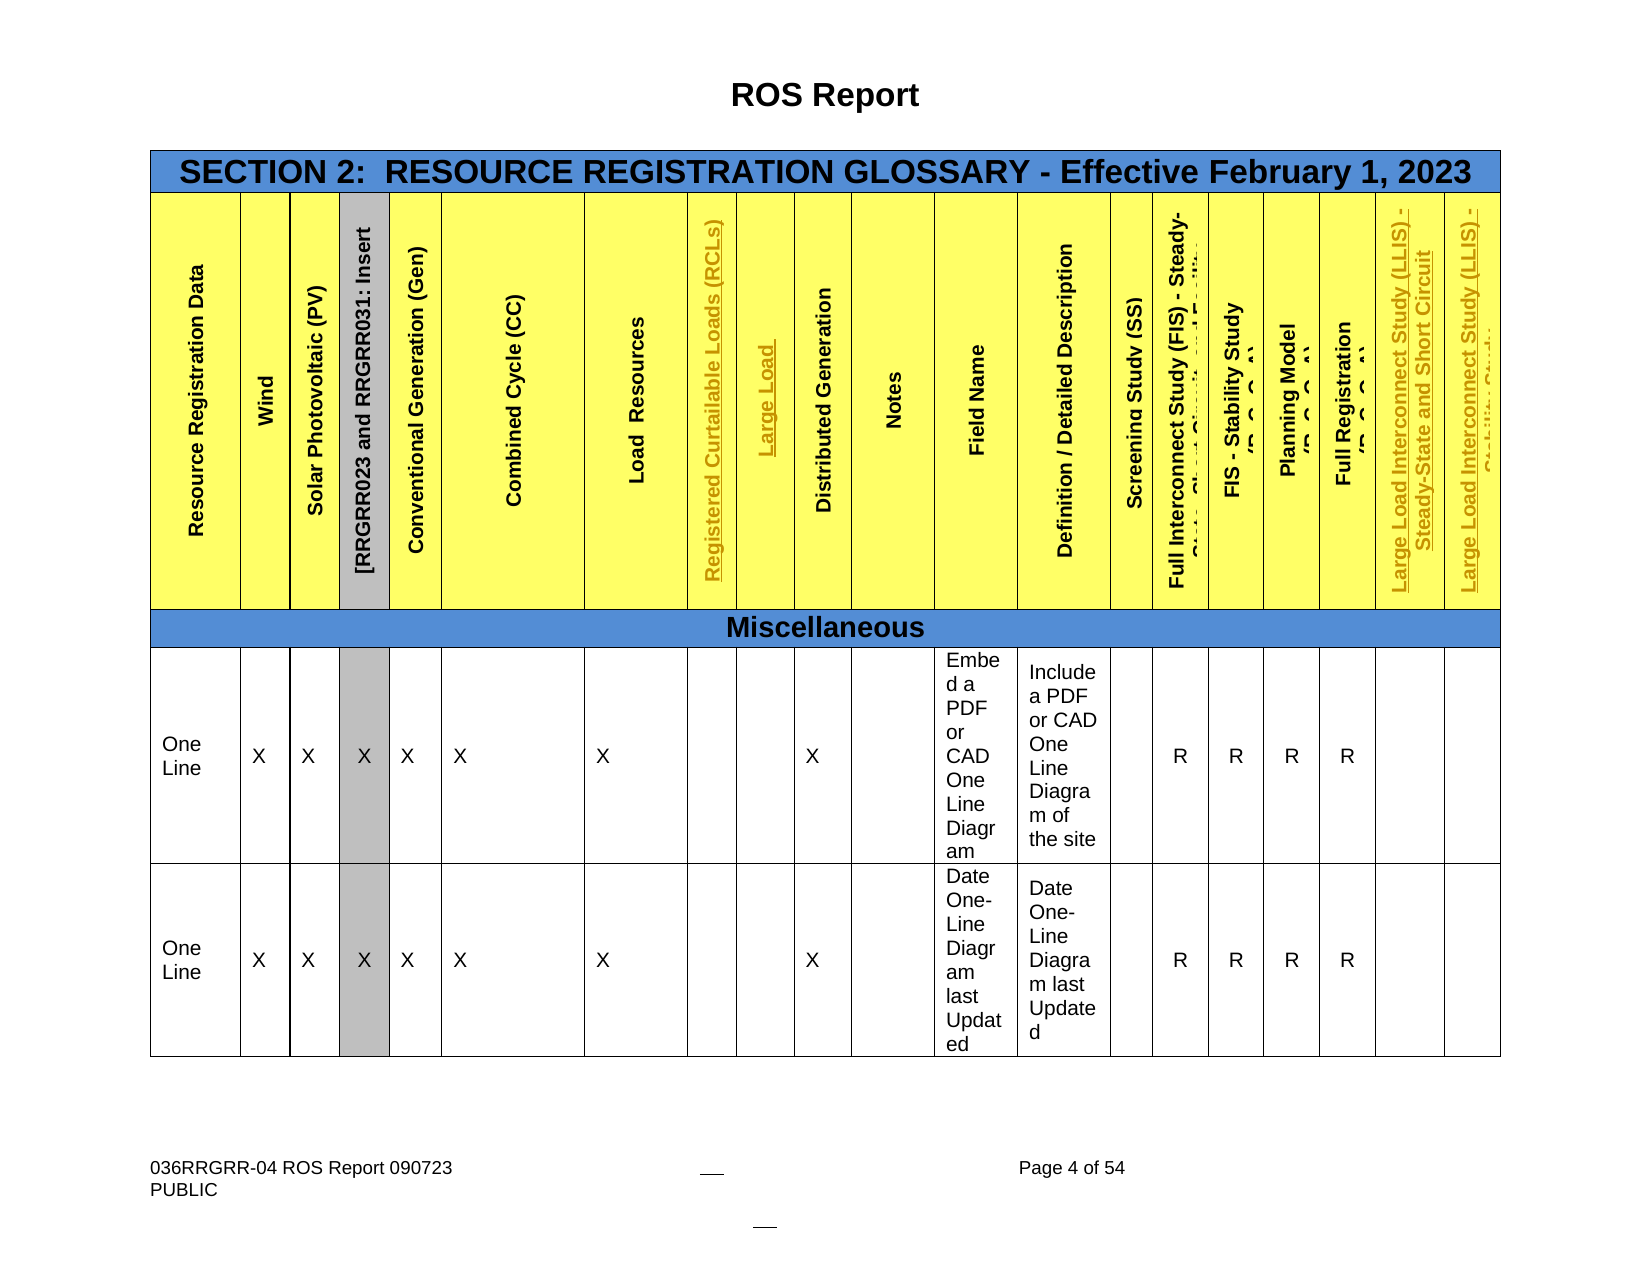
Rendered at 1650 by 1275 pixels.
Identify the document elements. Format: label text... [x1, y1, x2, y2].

table_cell X [390, 648, 441, 863]
table_cell R [1153, 864, 1208, 1056]
table_cell [852, 864, 934, 1056]
table_cell X [291, 864, 339, 1056]
table_cell [1376, 648, 1444, 863]
table_cell Include a PDF or CAD One Line Diagram of the site [1018, 648, 1110, 863]
table_cell Wind [241, 193, 289, 609]
table_cell Planning Model (R, C, O, A) [1264, 193, 1319, 609]
table_cell R [1264, 864, 1319, 1056]
table_cell Conventional Generation (Gen) [390, 193, 441, 609]
table_cell X [340, 864, 389, 1056]
table_header SECTION 2: RESOURCE REGISTRATION GLOSSARY - Effective February 1, 2023 [151, 151, 1500, 192]
table_cell Miscellaneous [151, 610, 1500, 647]
table_cell [688, 648, 736, 863]
table_cell R [1209, 648, 1263, 863]
table_cell X [390, 864, 441, 1056]
table_cell Definition / Detailed Description [1018, 193, 1110, 609]
table_cell Full Interconnect Study (FIS) - Steady-State, Short Circuit, and Facility (R, C, O, A) [1153, 193, 1208, 609]
table_cell [1445, 864, 1500, 1056]
table_cell X [442, 864, 584, 1056]
table_cell X [442, 648, 584, 863]
table_cell Date One-Line Diagram last Updated [935, 864, 1017, 1056]
table_cell Distributed Generation [795, 193, 851, 609]
table_cell [737, 193, 794, 609]
table_cell Notes [852, 193, 934, 609]
table_cell Field Name [935, 193, 1017, 609]
table_cell R [1153, 648, 1208, 863]
table_cell [737, 648, 794, 863]
table_cell Full Registration (R, C, O, A) [1320, 193, 1375, 609]
table_cell [1111, 864, 1152, 1056]
table_cell One Line [151, 648, 240, 863]
table_cell One Line [151, 864, 240, 1056]
table_cell X [795, 648, 851, 863]
table_cell [852, 648, 934, 863]
table_cell [1445, 648, 1500, 863]
table_cell [688, 193, 736, 609]
table_cell R [1320, 864, 1375, 1056]
table_cell Resource Registration Data [151, 193, 240, 609]
table_cell X [291, 648, 339, 863]
table_cell Load Resources [585, 193, 687, 609]
table_cell X [241, 648, 289, 863]
table_cell [737, 864, 794, 1056]
table_cell X [585, 648, 687, 863]
table_cell [688, 864, 736, 1056]
table_cell R [1209, 864, 1263, 1056]
table_cell X [795, 864, 851, 1056]
table_cell R [1264, 648, 1319, 863]
table_cell Screening Study (SS) (R, C, O, A) [1111, 193, 1152, 609]
table_cell Embed a PDF or CAD One Line Diagram [935, 648, 1017, 863]
table_cell Solar Photovoltaic (PV) [291, 193, 339, 609]
table_cell X [585, 864, 687, 1056]
table_cell [1376, 193, 1444, 609]
table_cell Date One-Line Diagram last Updated [1018, 864, 1110, 1056]
table_cell Combined Cycle (CC) [442, 193, 584, 609]
table_cell FIS - Stability Study (R, C, O, A) [1209, 193, 1263, 609]
table_cell [1445, 193, 1500, 609]
table_cell [1111, 648, 1152, 863]
table_cell [1376, 864, 1444, 1056]
table_cell X [340, 648, 389, 863]
table_cell [RRGRR023 and RRGRR031: Insert applicable portions of column "Energy Storage System (ESS)" upon system implementation of NPRRs 1002, 1026, and 1029 for RRGRR023; or upon system implementation of NPRR995 for RRGRR031:] [340, 193, 389, 609]
table_cell R [1320, 648, 1375, 863]
table_cell X [241, 864, 289, 1056]
